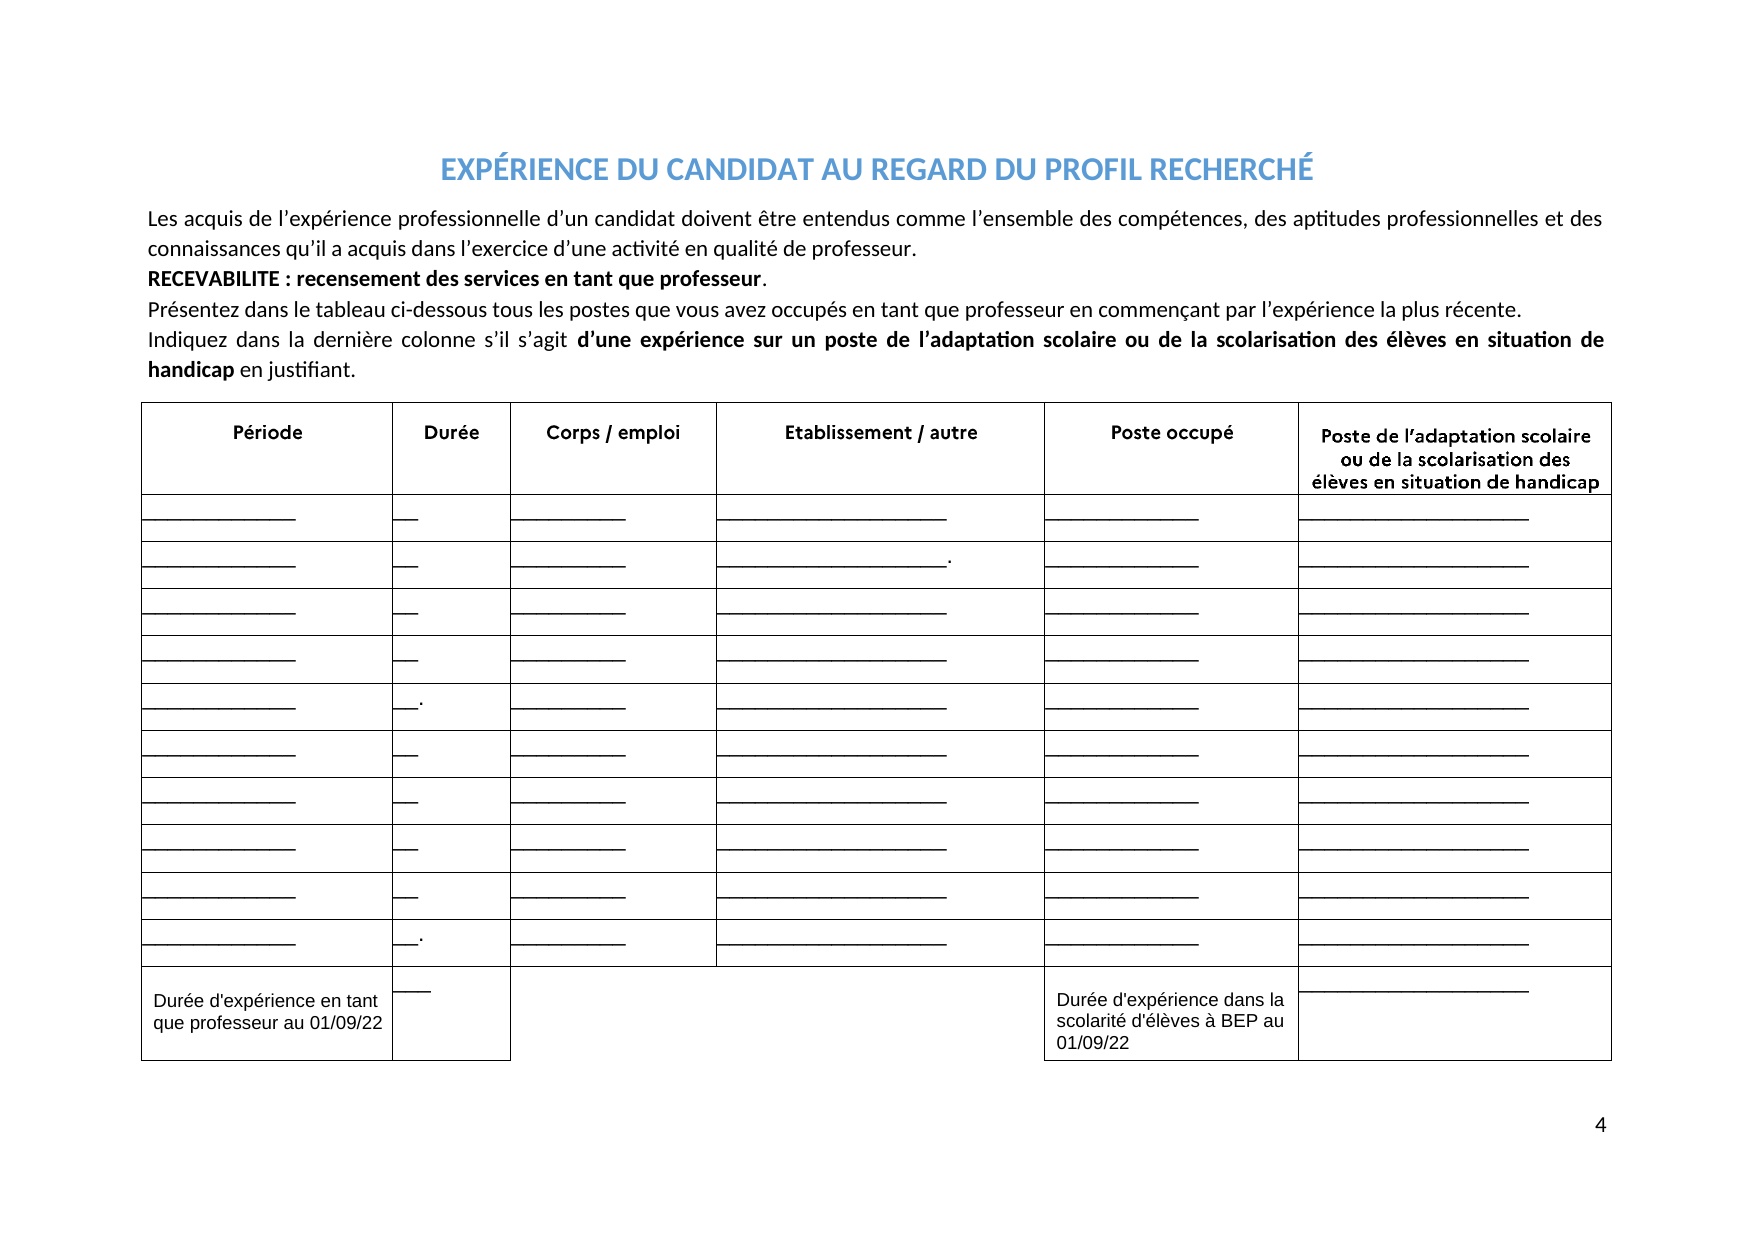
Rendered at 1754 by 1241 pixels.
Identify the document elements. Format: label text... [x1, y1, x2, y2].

picture [1111, 425, 1244, 444]
table_header [511, 403, 716, 494]
picture [232, 425, 313, 444]
picture [1311, 424, 1609, 493]
text Indiquez dans la dernière colonne s’il s’agit d’une expérience sur un poste de l’adaptation scolaire ou de la scolarisation des élèves en situation de handicap en justifiant. [148, 325, 1606, 383]
text Les acquis de l’expérience professionnelle d’un candidat doivent être entendus comme l’ensemble des compétences, des aptitudes professionnelles et des connaissances qu’il a acquis dans l’exercice d’une activité en qualité de professeur. [148, 204, 1606, 262]
text RECEVABILITE : recensement des services en tant que professeur. [148, 264, 1606, 292]
picture [784, 425, 987, 444]
table_cell [511, 967, 1044, 1060]
table_header [1045, 403, 1298, 494]
table_cell Durée d'expérience en tant que professeur au 01/09/22 [142, 967, 392, 1060]
text EXPÉRIENCE DU CANDIDAT AU REGARD DU PROFIL RECHERCHÉ [148, 148, 1606, 188]
text Présentez dans le tableau ci-dessous tous les postes que vous avez occupés en tant que professeur en commençant par l’expérience la plus récente. [148, 295, 1606, 323]
picture [423, 425, 491, 444]
table_header [142, 403, 392, 494]
picture [546, 425, 690, 444]
table_header [393, 403, 510, 494]
table_header [1299, 403, 1611, 494]
table_header [717, 403, 1044, 494]
table_cell Durée d'expérience dans la scolarité d'élèves à BEP au 01/09/22 [1045, 967, 1298, 1060]
